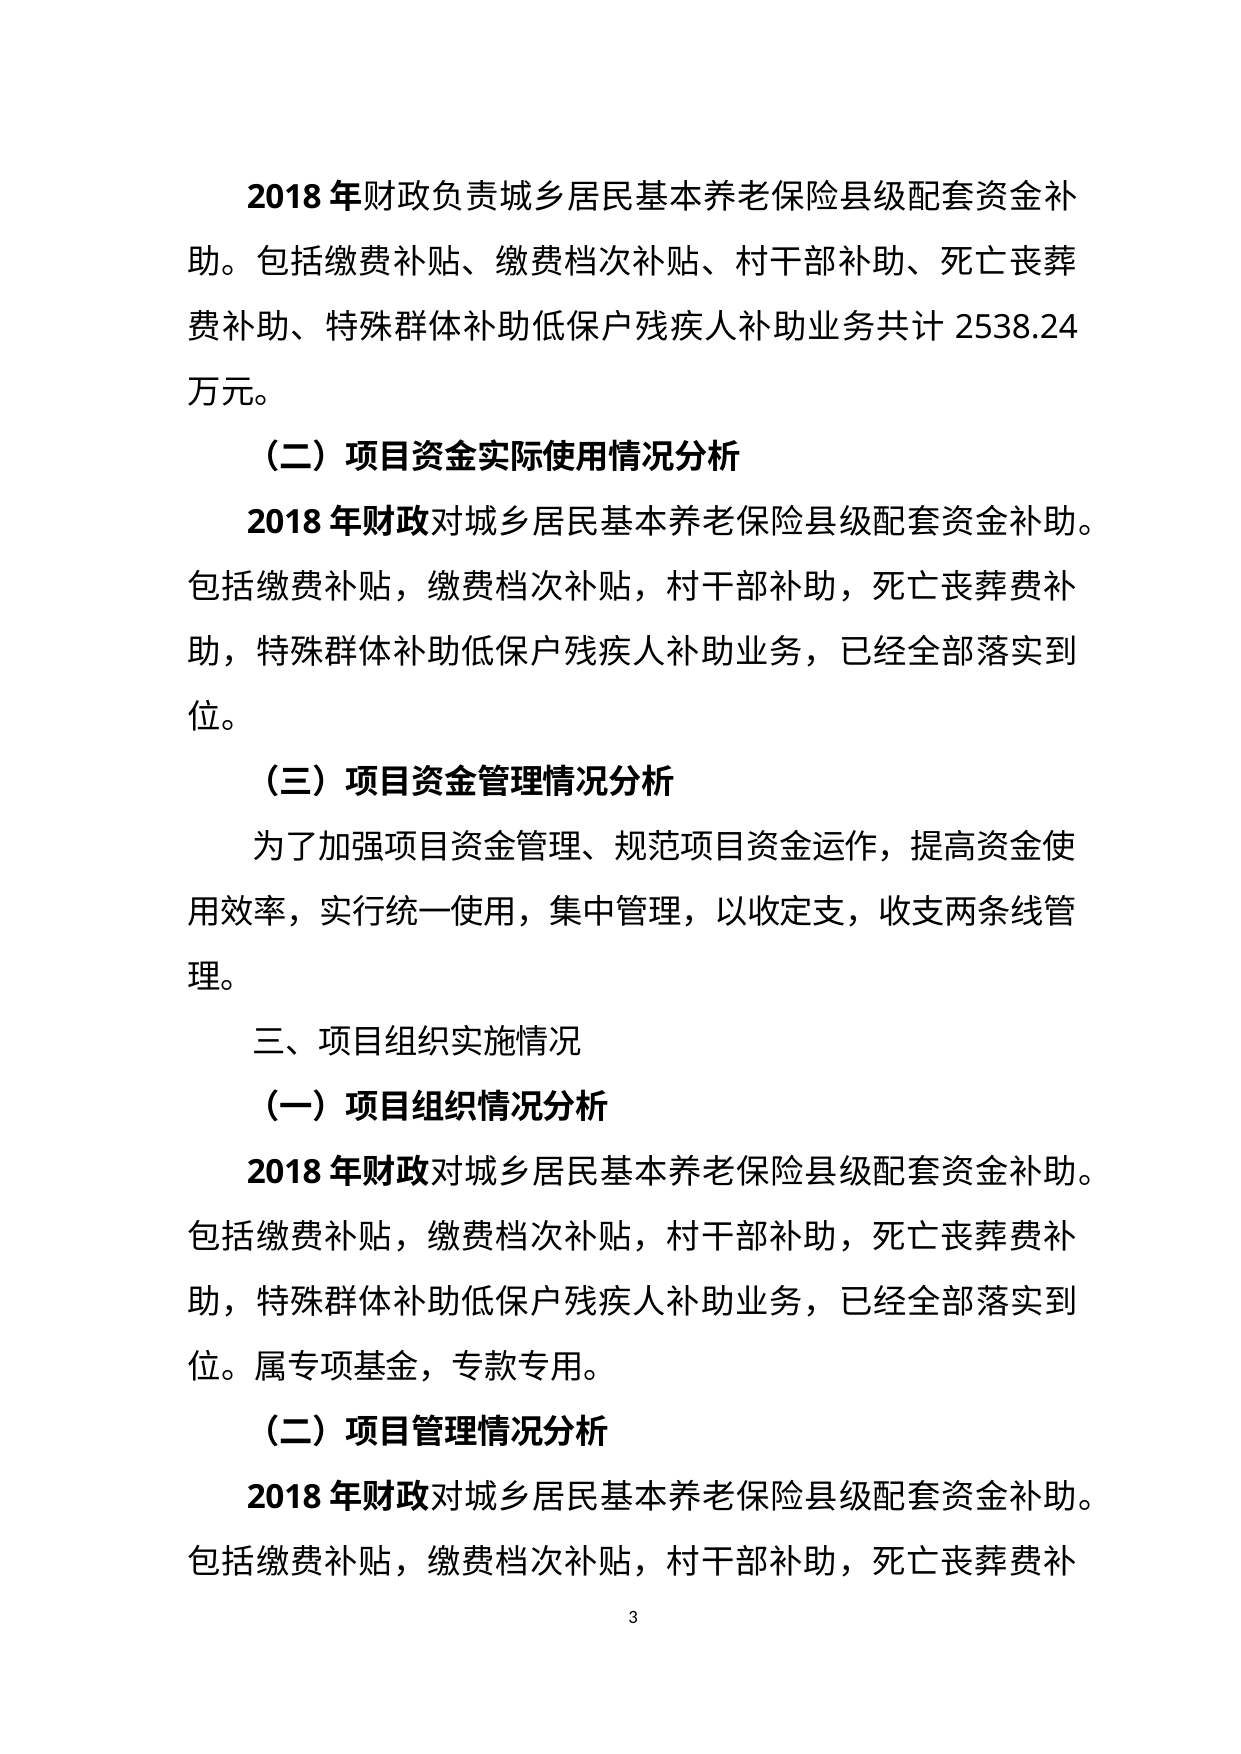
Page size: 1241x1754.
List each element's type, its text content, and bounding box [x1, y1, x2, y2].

text 三、项目组织实施情况 [187, 1007, 1078, 1072]
text 为了加强项目资金管理、规范项目资金运作，提高资金使用效率，实行统一使用，集中管理，以收定支，收支两条线管理。 [187, 812, 1078, 1007]
text 2018年财政对城乡居民基本养老保险县级配套资金补助。包括缴费补贴，缴费档次补贴，村干部补助，死亡丧葬费补助，特殊群体补助低保户残疾人补助业务，已经全部落实到位。属专项基金，专款专用。 [187, 1137, 1078, 1397]
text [187, 1462, 1078, 1592]
text 2018年财政对城乡居民基本养老保险县级配套资金补助。包括缴费补贴，缴费档次补贴，村干部补助，死亡丧葬费补助，特殊群体补助低保户残疾人补助业务，已经全部落实到位。 [187, 487, 1078, 747]
text （一）项目组织情况分析 [187, 1072, 1078, 1137]
text （二）项目管理情况分析 [187, 1397, 1078, 1462]
text （三）项目资金管理情况分析 [187, 747, 1078, 812]
text 2018年财政负责城乡居民基本养老保险县级配套资金补助。包括缴费补贴、缴费档次补贴、村干部补助、死亡丧葬费补助、特殊群体补助低保户残疾人补助业务共计2538.24万元。 [187, 162, 1078, 422]
text （二）项目资金实际使用情况分析 [187, 422, 1078, 487]
